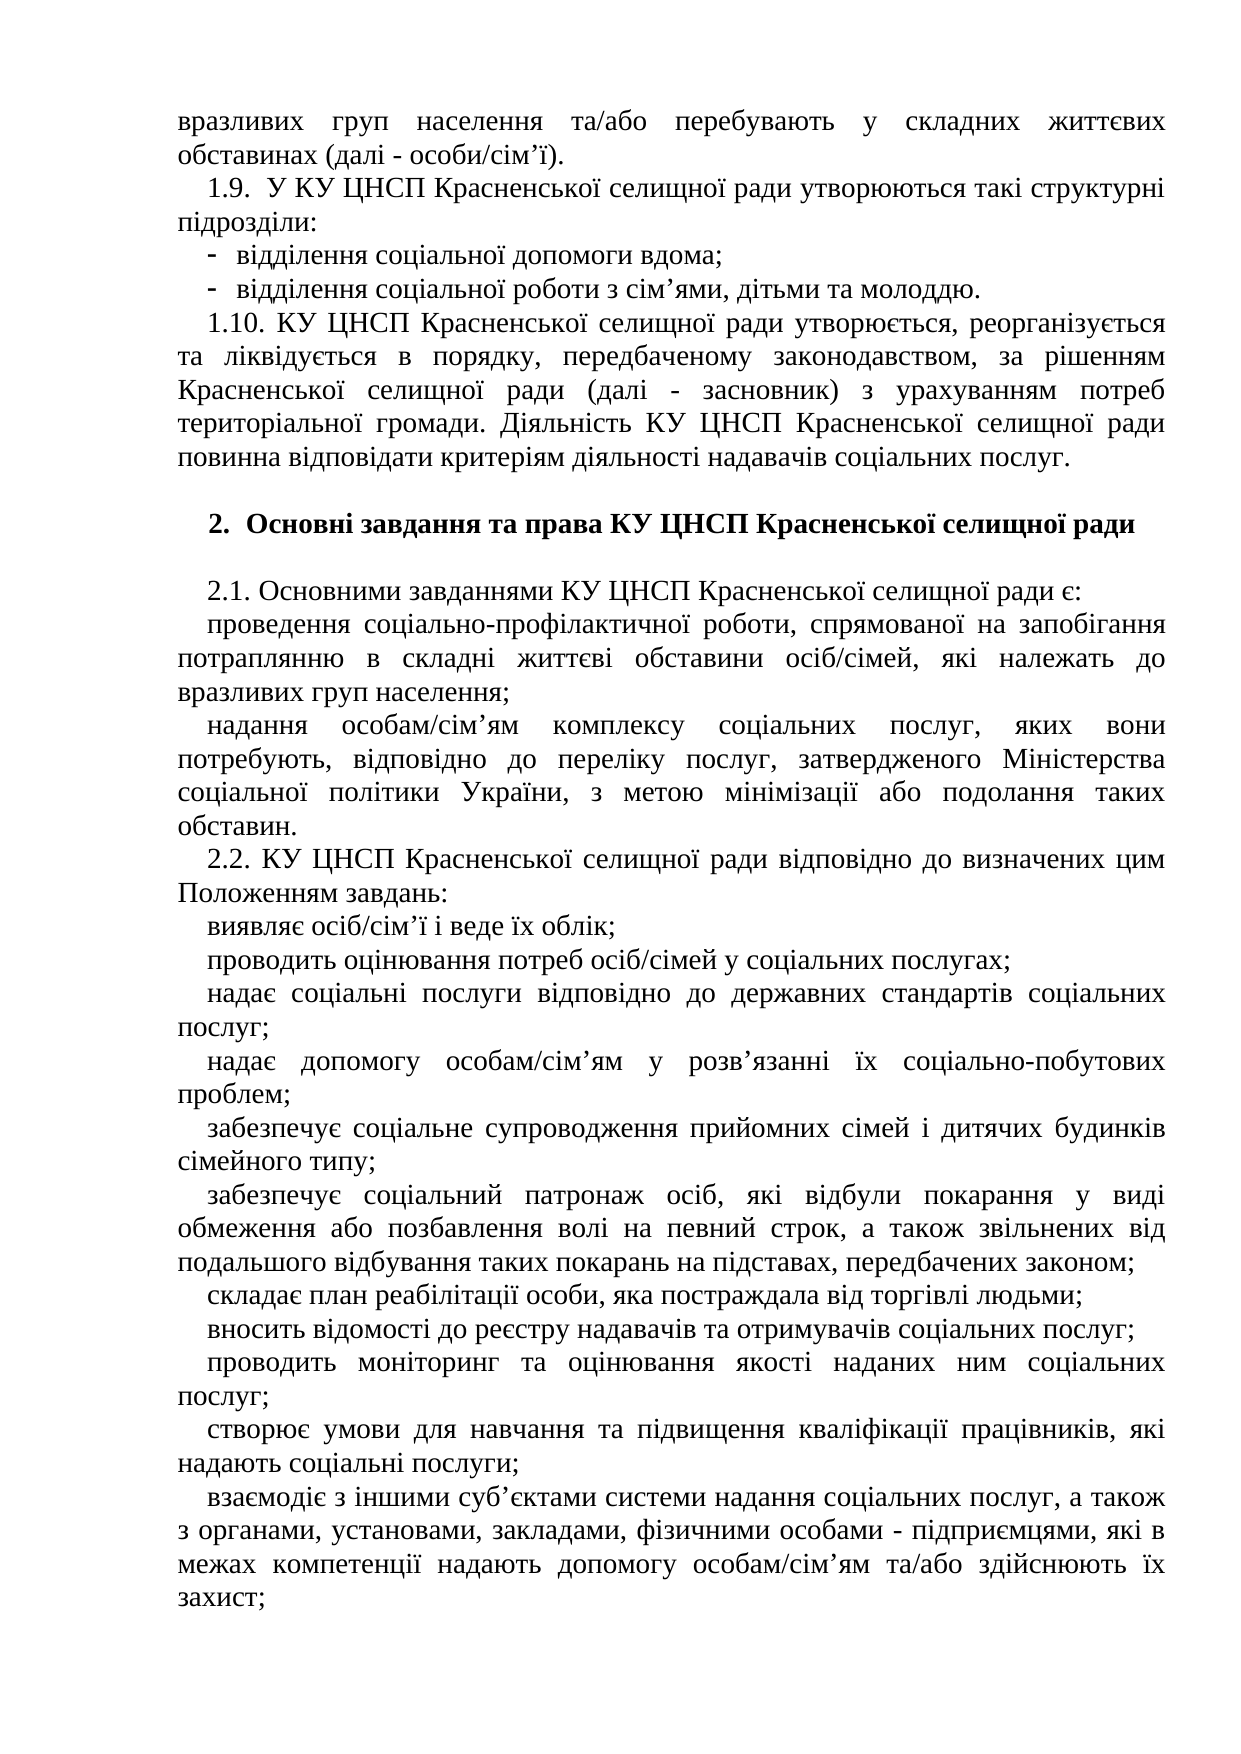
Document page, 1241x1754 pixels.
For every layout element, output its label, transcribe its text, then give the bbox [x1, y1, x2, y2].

text вносить відомості до реєстру надавачів та отримувачів соціальних послуг; [177, 1311, 1167, 1344]
list У КУ ЦНСП Красненської селищної ради утворюються такі структурні підрозділи: [177, 170, 1167, 237]
list Основні завдання та права КУ ЦНСП Красненської селищної ради [177, 506, 1167, 539]
list відділення соціальної допомоги вдома; [207, 237, 1167, 271]
list відділення соціальної роботи з сім’ями, дітьми та молоддю. [207, 271, 1167, 305]
text створює умови для навчання та підвищення кваліфікації працівників, які надають соціальні послуги; [177, 1412, 1167, 1479]
text проводить оцінювання потреб осіб/сімей у соціальних послугах; [177, 942, 1167, 976]
text надає соціальні послуги відповідно до державних стандартів соціальних послуг; [177, 976, 1167, 1043]
text забезпечує соціальний патронаж осіб, які відбули покарання у виді обмеження або позбавлення волі на певний строк, а також звільнених від подальшого відбування таких покарань на підставах, передбачених законом; [177, 1177, 1167, 1277]
text виявляє осіб/сім’ї і веде їх облік; [177, 908, 1167, 942]
list Основними завданнями КУ ЦНСП Красненської селищної ради є: [177, 573, 1167, 607]
list КУ ЦНСП Красненської селищної ради утворюється, реорганізується та ліквідується в порядку, передбаченому законодавством, за рішенням Красненської селищної ради (далі - засновник) з урахуванням потреб територіальної громади. Діяльність КУ ЦНСП Красненської селищної ради повинна відповідати критеріям діяльності надавачів соціальних послуг. [177, 305, 1166, 472]
list КУ ЦНСП Красненської селищної ради відповідно до визначених цим Положенням завдань: [177, 841, 1167, 908]
text проводить моніторинг та оцінювання якості наданих ним соціальних послуг; [177, 1344, 1167, 1412]
text забезпечує соціальне супроводження прийомних сімей і дитячих будинків сімейного типу; [177, 1110, 1167, 1177]
text складає план реабілітації особи, яка постраждала від торгівлі людьми; [177, 1277, 1167, 1311]
text надає допомогу особам/сім’ям у розв’язанні їх соціально-побутових проблем; [177, 1043, 1167, 1110]
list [177, 103, 1167, 170]
text взаємодіє з іншими суб’єктами системи надання соціальних послуг, а також з органами, установами, закладами, фізичними особами - підприємцями, які в межах компетенції надають допомогу особам/сім’ям та/або здійснюють їх захист; [177, 1479, 1167, 1613]
text надання особам/сім’ям комплексу соціальних послуг, яких вони потребують, відповідно до переліку послуг, затвердженого Міністерства соціальної політики України, з метою мінімізації або подолання таких обставин. [177, 707, 1167, 841]
text проведення соціально-профілактичної роботи, спрямованої на запобігання потраплянню в складні життєві обставини осіб/сімей, які належать до вразливих груп населення; [177, 607, 1167, 707]
